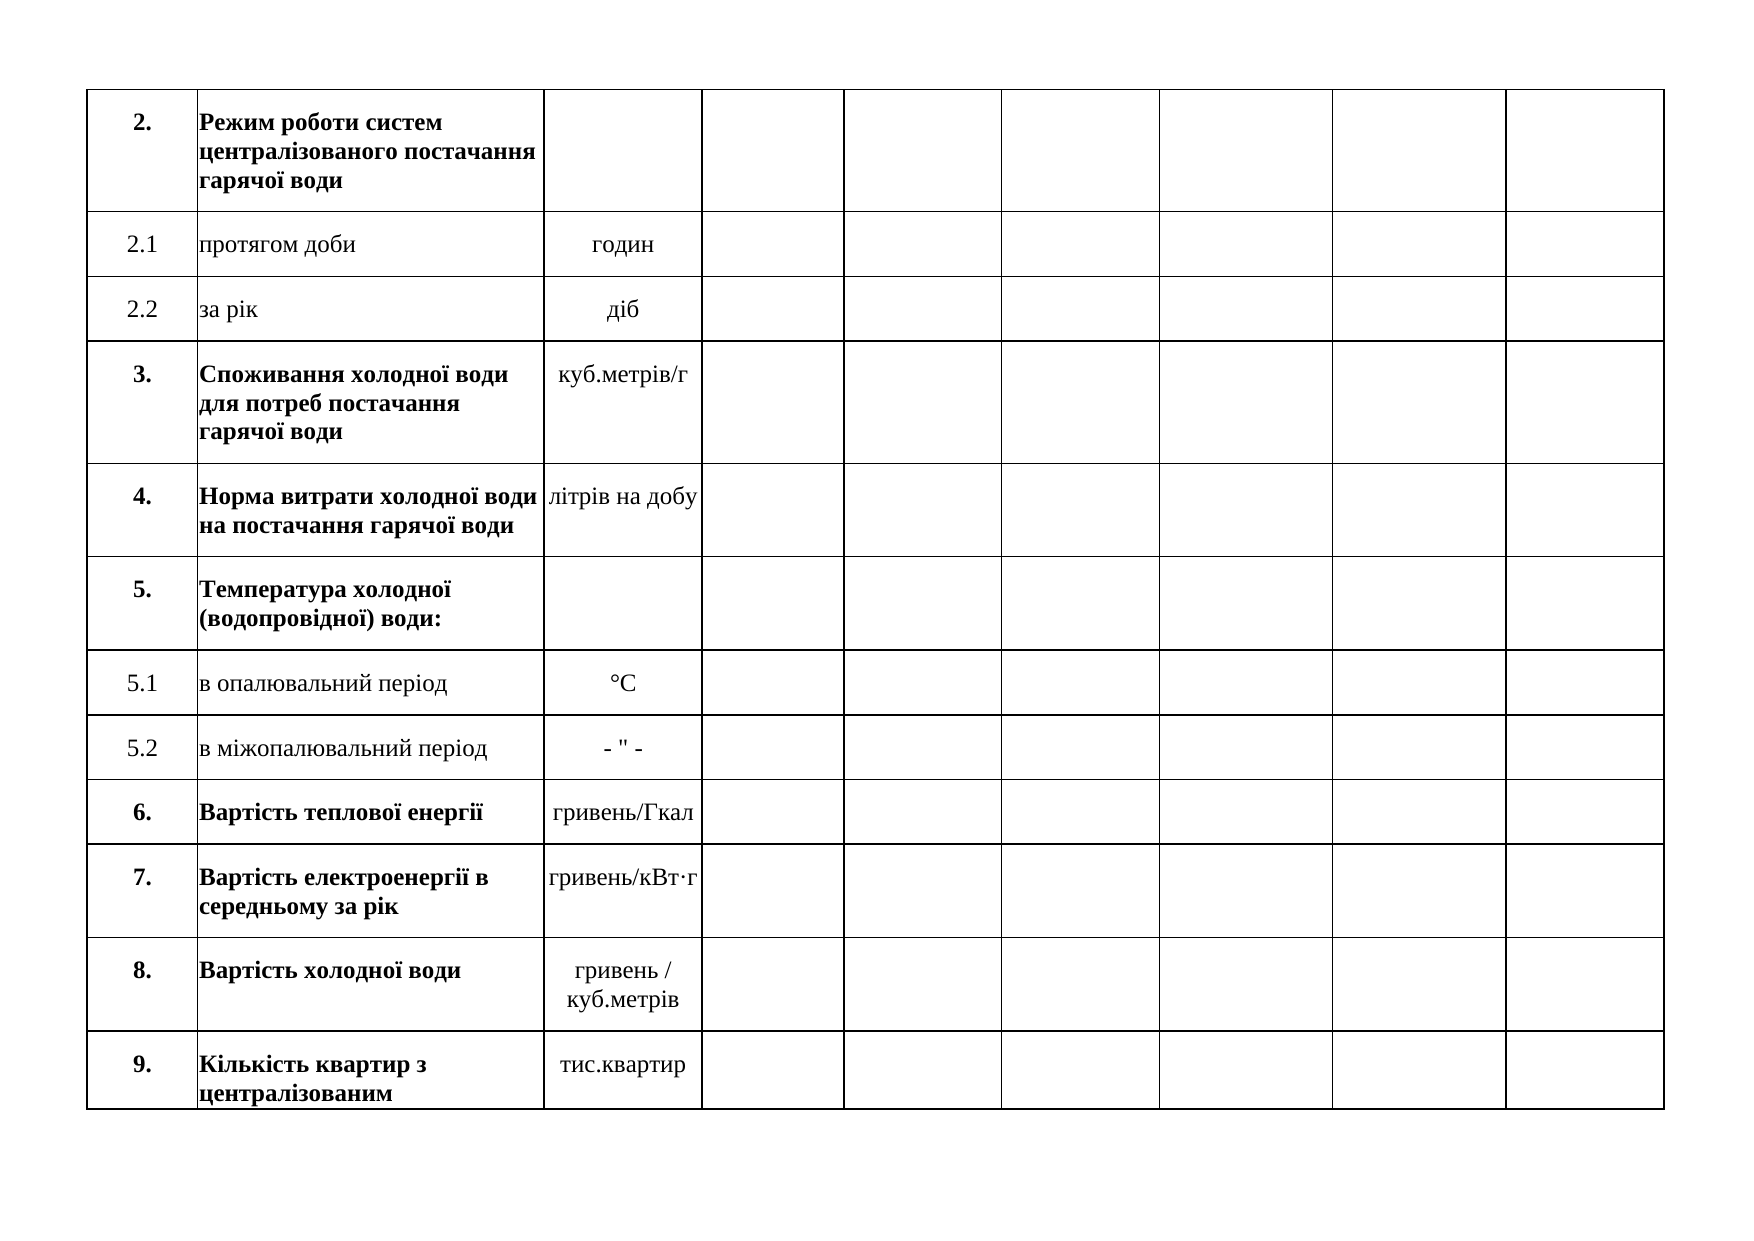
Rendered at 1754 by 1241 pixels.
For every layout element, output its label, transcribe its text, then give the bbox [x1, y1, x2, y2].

table_cell [1333, 212, 1505, 276]
table_cell [1002, 845, 1159, 937]
table_cell [845, 938, 1001, 1030]
table_cell 2.1 [88, 212, 197, 276]
table_cell Режим роботи систем централізованого постачання гарячої води [198, 90, 543, 211]
table_cell [1002, 651, 1159, 714]
table_cell [1333, 651, 1505, 714]
table_cell [1507, 464, 1663, 556]
table_cell [1002, 1032, 1159, 1108]
table_cell [1002, 90, 1159, 211]
table_cell [1507, 277, 1663, 340]
table_cell [845, 651, 1001, 714]
table_cell літрів на добу [545, 464, 701, 556]
table_cell гривень / куб.метрів [545, 938, 701, 1030]
table_cell [703, 212, 843, 276]
table_cell [1333, 780, 1505, 843]
table_cell годин [545, 212, 701, 276]
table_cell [198, 1032, 543, 1108]
table_cell 5.1 [88, 651, 197, 714]
table_cell куб.метрів/г [545, 342, 701, 462]
table_cell Температура холодної (водопровідної) води: [198, 557, 543, 649]
table_cell - " - [545, 716, 701, 779]
table_cell [1507, 716, 1663, 779]
table_cell 7. [88, 845, 197, 937]
table_cell [845, 277, 1001, 340]
table_cell Вартість електроенергії в середньому за рік [198, 845, 543, 937]
table_cell 2. [88, 90, 197, 211]
table_cell Вартість холодної води [198, 938, 543, 1030]
table_cell [1333, 277, 1505, 340]
table_cell [845, 212, 1001, 276]
table_cell Вартість теплової енергії [198, 780, 543, 843]
table_cell [545, 557, 701, 649]
table_cell [1002, 716, 1159, 779]
table_cell [845, 780, 1001, 843]
table_cell [1507, 212, 1663, 276]
table_cell [1160, 651, 1332, 714]
table_cell 3. [88, 342, 197, 462]
table_cell [703, 780, 843, 843]
table_cell [703, 845, 843, 937]
table_cell [1160, 938, 1332, 1030]
table_cell 2.2 [88, 277, 197, 340]
table_cell [1333, 342, 1505, 462]
table_cell [1333, 938, 1505, 1030]
table_cell [1333, 1032, 1505, 1108]
table_cell °C [545, 651, 701, 714]
table_cell 5. [88, 557, 197, 649]
table_cell [845, 716, 1001, 779]
table_cell [1160, 342, 1332, 462]
table_cell діб [545, 277, 701, 340]
table_cell [703, 716, 843, 779]
table_cell [1002, 342, 1159, 462]
table_cell [1160, 716, 1332, 779]
table_cell [703, 464, 843, 556]
table_cell [1002, 780, 1159, 843]
table_cell 6. [88, 780, 197, 843]
table_cell [545, 90, 701, 211]
table_cell [1160, 780, 1332, 843]
table_cell [1507, 342, 1663, 462]
table_cell протягом доби [198, 212, 543, 276]
table_cell [1333, 557, 1505, 649]
table_cell [1002, 277, 1159, 340]
table_cell [703, 342, 843, 462]
table_cell в міжопалювальний період [198, 716, 543, 779]
table_cell [1507, 557, 1663, 649]
table_cell [703, 1032, 843, 1108]
table_cell за рік [198, 277, 543, 340]
table_cell тис.квартир [545, 1032, 701, 1108]
table_cell [845, 1032, 1001, 1108]
table_cell [703, 90, 843, 211]
table_cell [1507, 938, 1663, 1030]
table_cell [845, 464, 1001, 556]
table_cell 5.2 [88, 716, 197, 779]
table_cell [1160, 845, 1332, 937]
table_cell 9. [88, 1032, 197, 1108]
table_cell [845, 90, 1001, 211]
table_cell [1002, 938, 1159, 1030]
table_cell [1160, 464, 1332, 556]
table_cell Норма витрати холодної води на постачання гарячої води [198, 464, 543, 556]
table_cell Споживання холодної води для потреб постачання гарячої води [198, 342, 543, 462]
table_cell [1333, 464, 1505, 556]
table_cell гривень/Гкал [545, 780, 701, 843]
table_cell [1333, 716, 1505, 779]
table_cell [1160, 212, 1332, 276]
table_cell [703, 277, 843, 340]
table_cell [1160, 277, 1332, 340]
table_cell [1160, 557, 1332, 649]
table_cell гривень/кВт·г [545, 845, 701, 937]
table_cell [1160, 1032, 1332, 1108]
table_cell [1507, 845, 1663, 937]
table_cell [703, 557, 843, 649]
table_cell [1333, 90, 1505, 211]
table_cell 4. [88, 464, 197, 556]
table_cell [845, 557, 1001, 649]
table_cell [1507, 651, 1663, 714]
table_cell [1507, 1032, 1663, 1108]
table_cell [1002, 557, 1159, 649]
table_cell [845, 845, 1001, 937]
table_cell 8. [88, 938, 197, 1030]
table_cell [703, 651, 843, 714]
table_cell [1333, 845, 1505, 937]
table_cell [1002, 212, 1159, 276]
table_cell [1160, 90, 1332, 211]
table_cell [1507, 90, 1663, 211]
table_cell [703, 938, 843, 1030]
table_cell [1507, 780, 1663, 843]
table_cell в опалювальний період [198, 651, 543, 714]
table_cell [845, 342, 1001, 462]
table_cell [1002, 464, 1159, 556]
